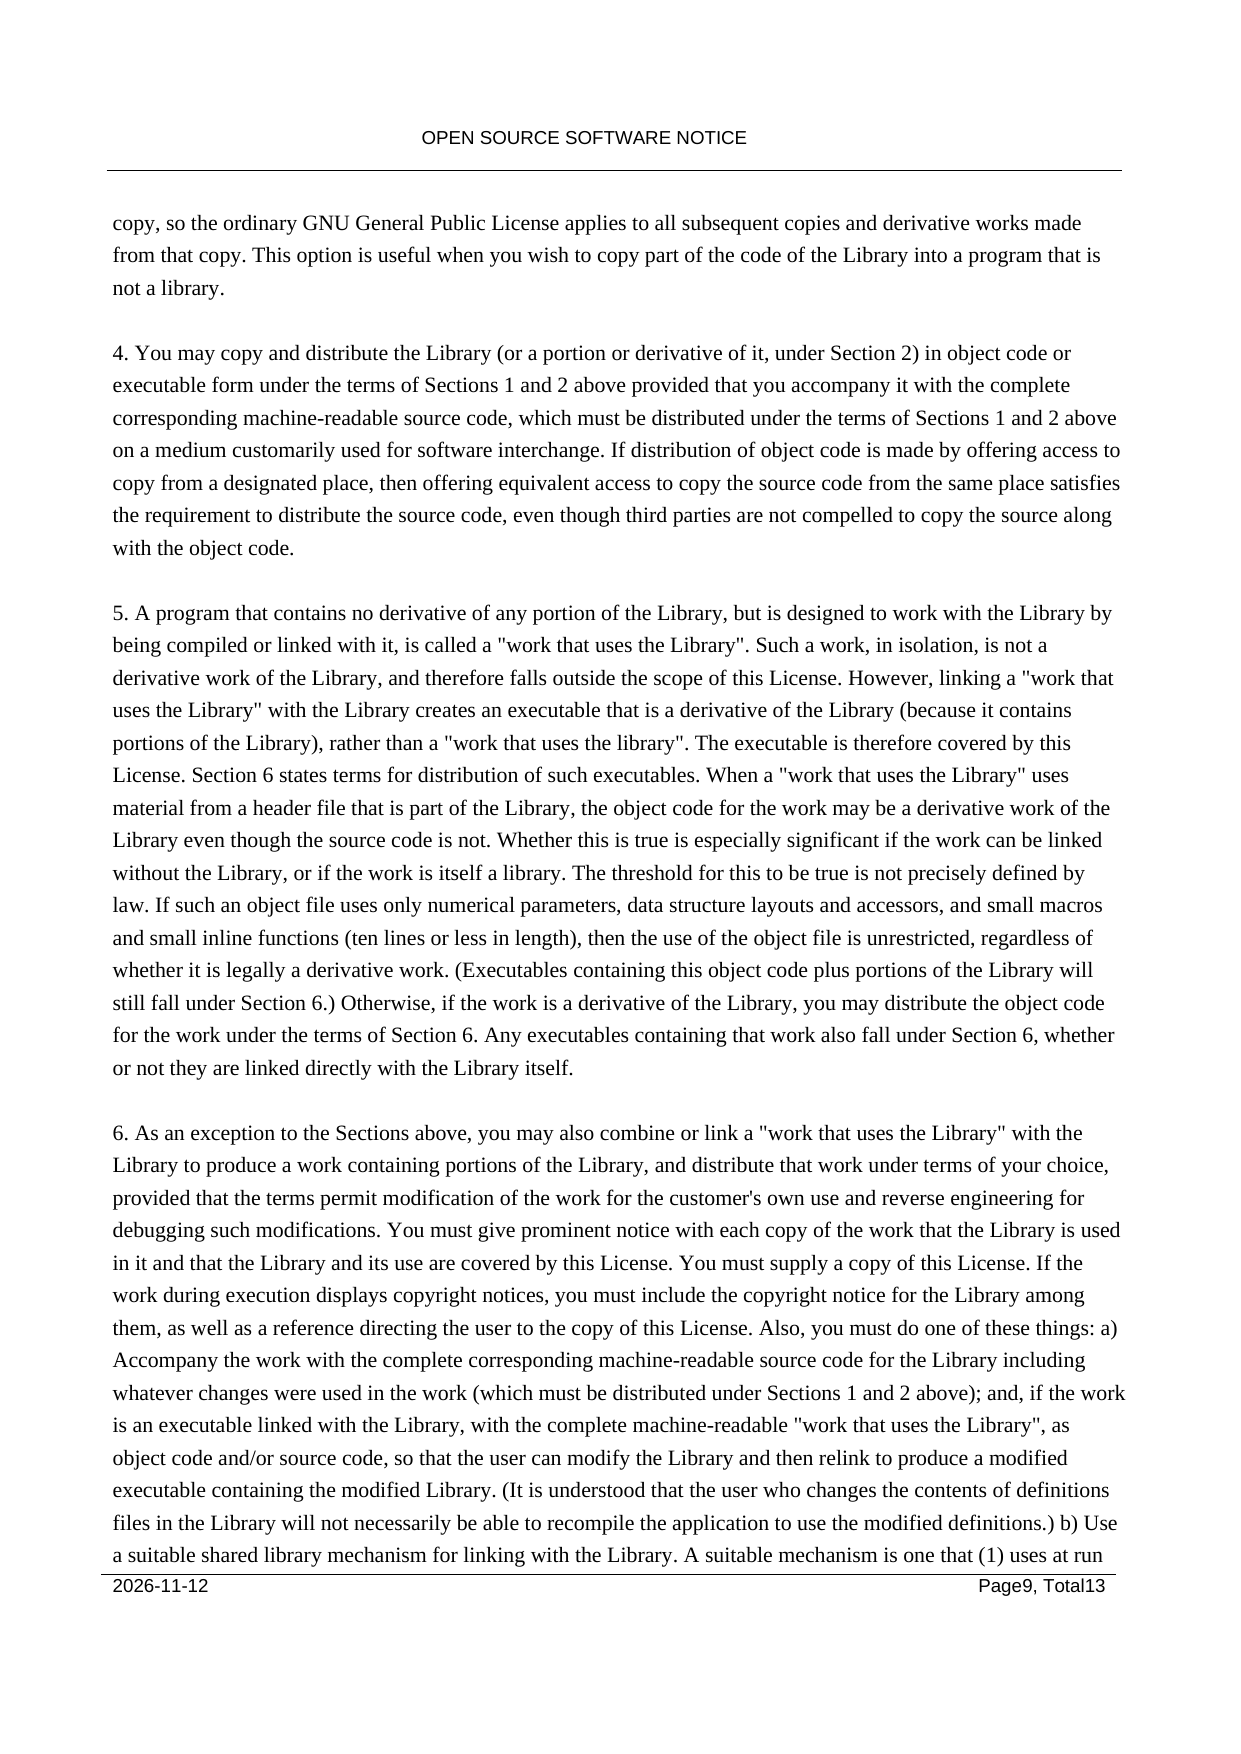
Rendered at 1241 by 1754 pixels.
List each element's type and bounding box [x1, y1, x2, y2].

text [112, 206, 1128, 1571]
